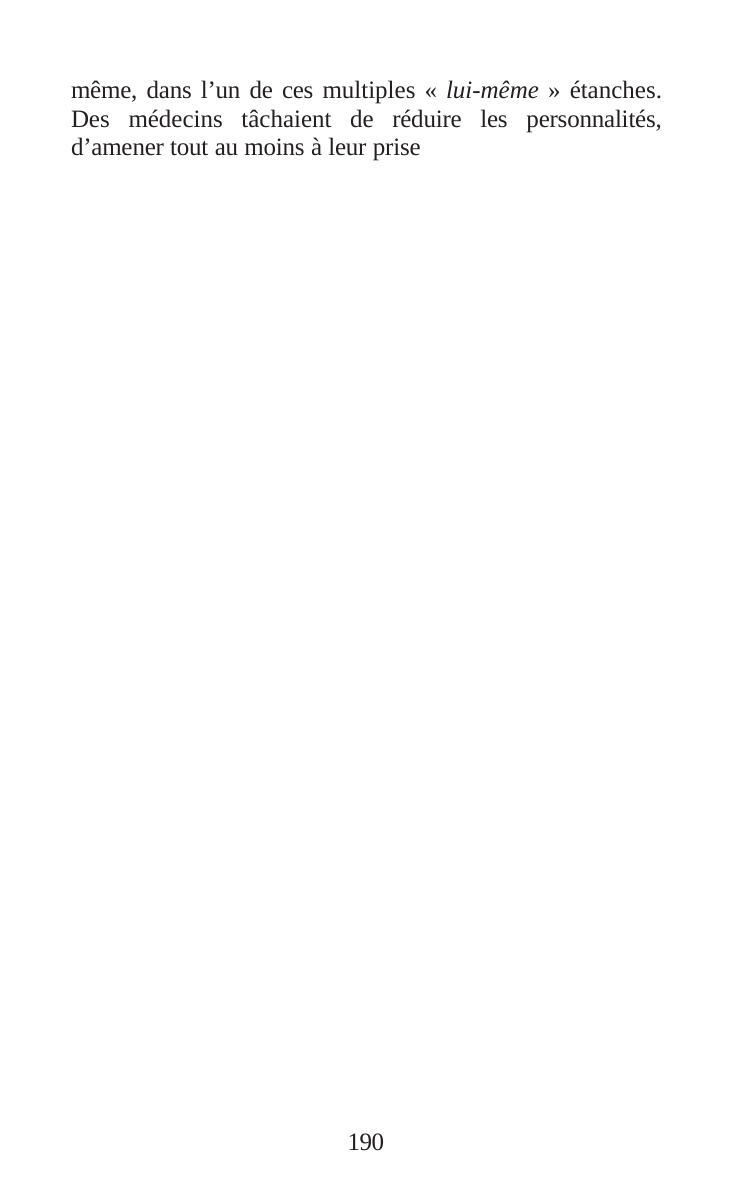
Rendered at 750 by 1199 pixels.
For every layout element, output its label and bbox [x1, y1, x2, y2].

text [71, 75, 662, 161]
